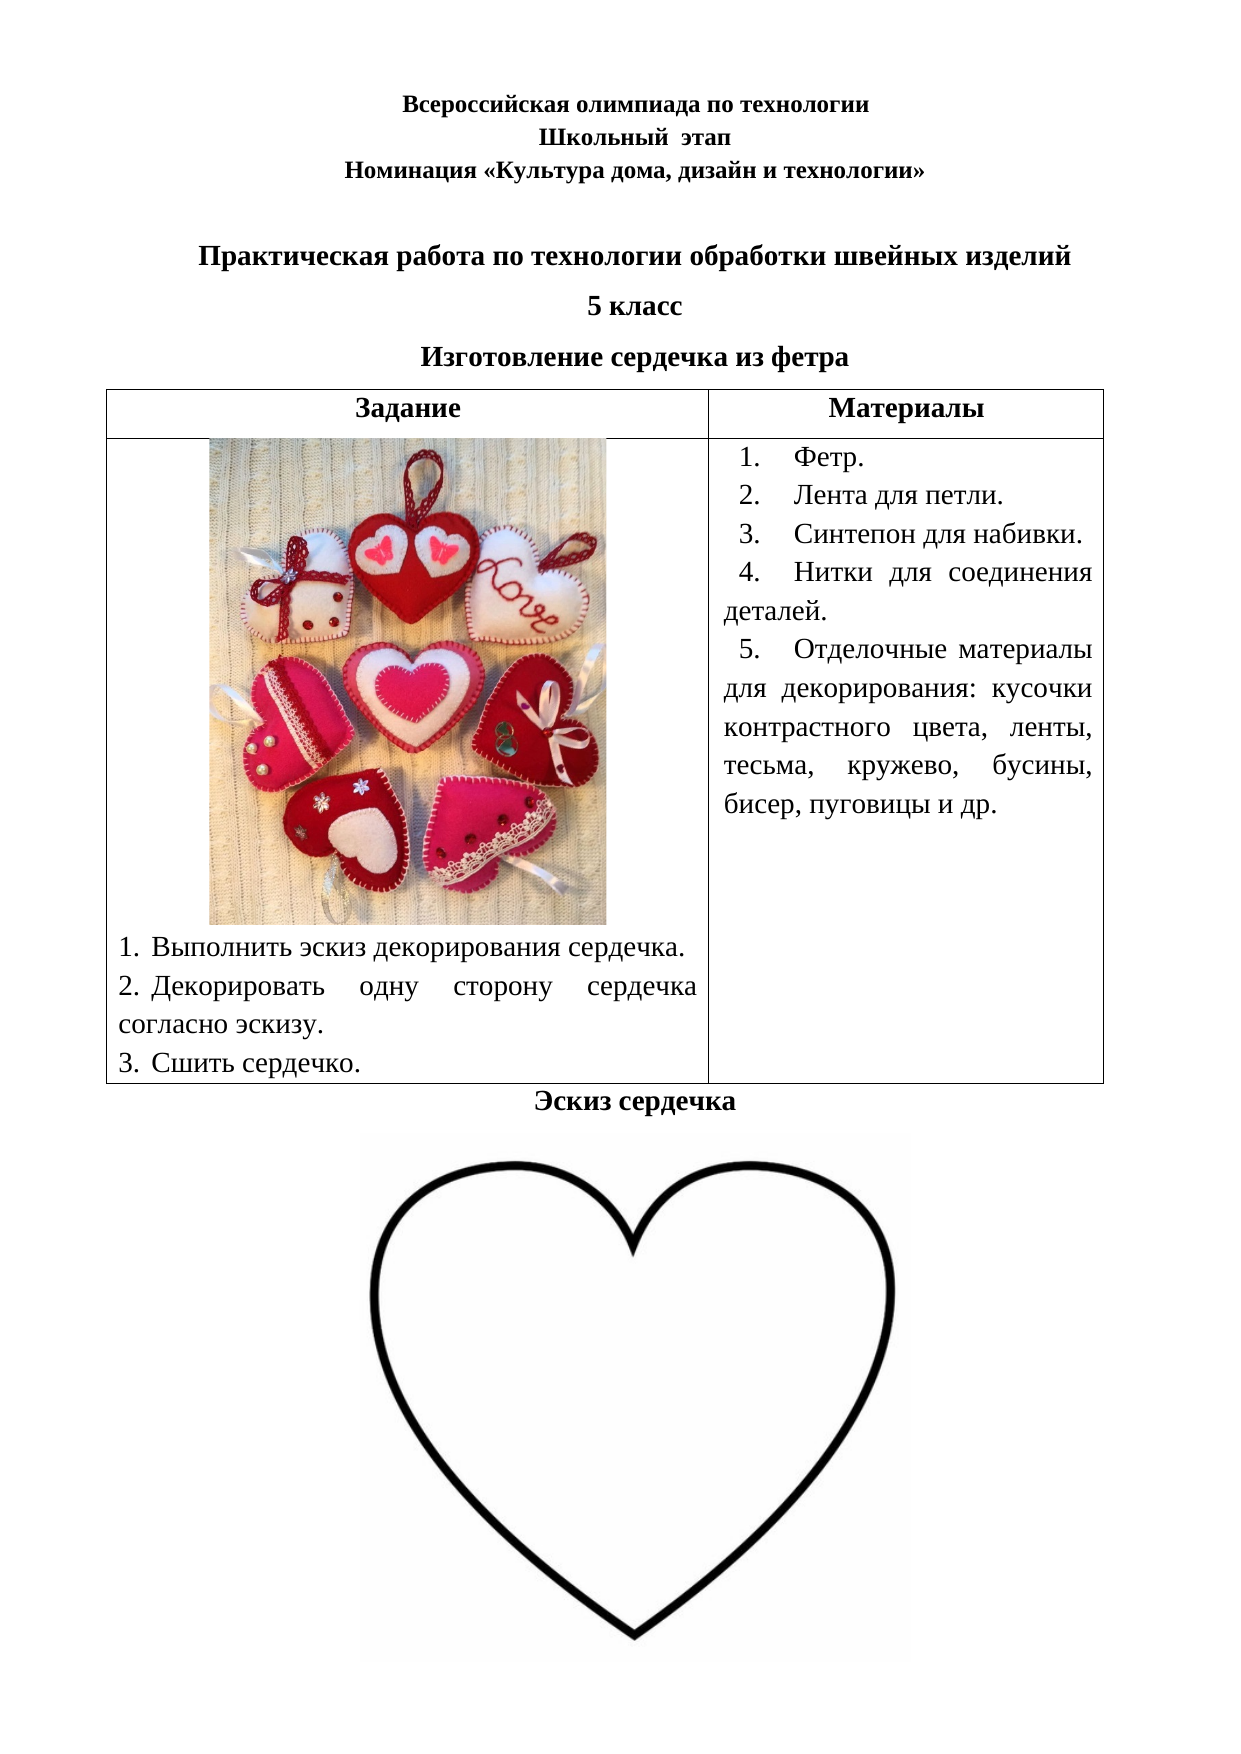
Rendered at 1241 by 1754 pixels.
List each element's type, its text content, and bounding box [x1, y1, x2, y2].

text Эскиз сердечка [118, 1083, 1152, 1117]
text Школьный этап [118, 122, 1152, 150]
text Всероссийская олимпиада по технологии [118, 89, 1153, 117]
text Изготовление сердечка из фетра [118, 339, 1152, 372]
picture [209, 438, 607, 925]
picture [283, 1133, 987, 1662]
table_header Материалы [709, 390, 1103, 438]
text Практическая работа по технологии обработки швейных изделий [118, 238, 1152, 272]
table_cell Выполнить эскиз декорирования сердечка. Декорировать одну сторону сердечка согласно эскизу. Сшить сердечко. [107, 439, 708, 1082]
table_cell Фетр. Лента для петли. Синтепон для набивки. Нитки для соединения деталей. Отделочные материалы для декорирования: кусочки контрастного цвета, ленты, тесьма, кружево, бусины, бисер, пуговицы и др. [709, 439, 1103, 1082]
table_header Задание [107, 390, 708, 438]
text 5 класс [118, 288, 1152, 322]
text Номинация «Культура дома, дизайн и технологии» [118, 155, 1152, 183]
